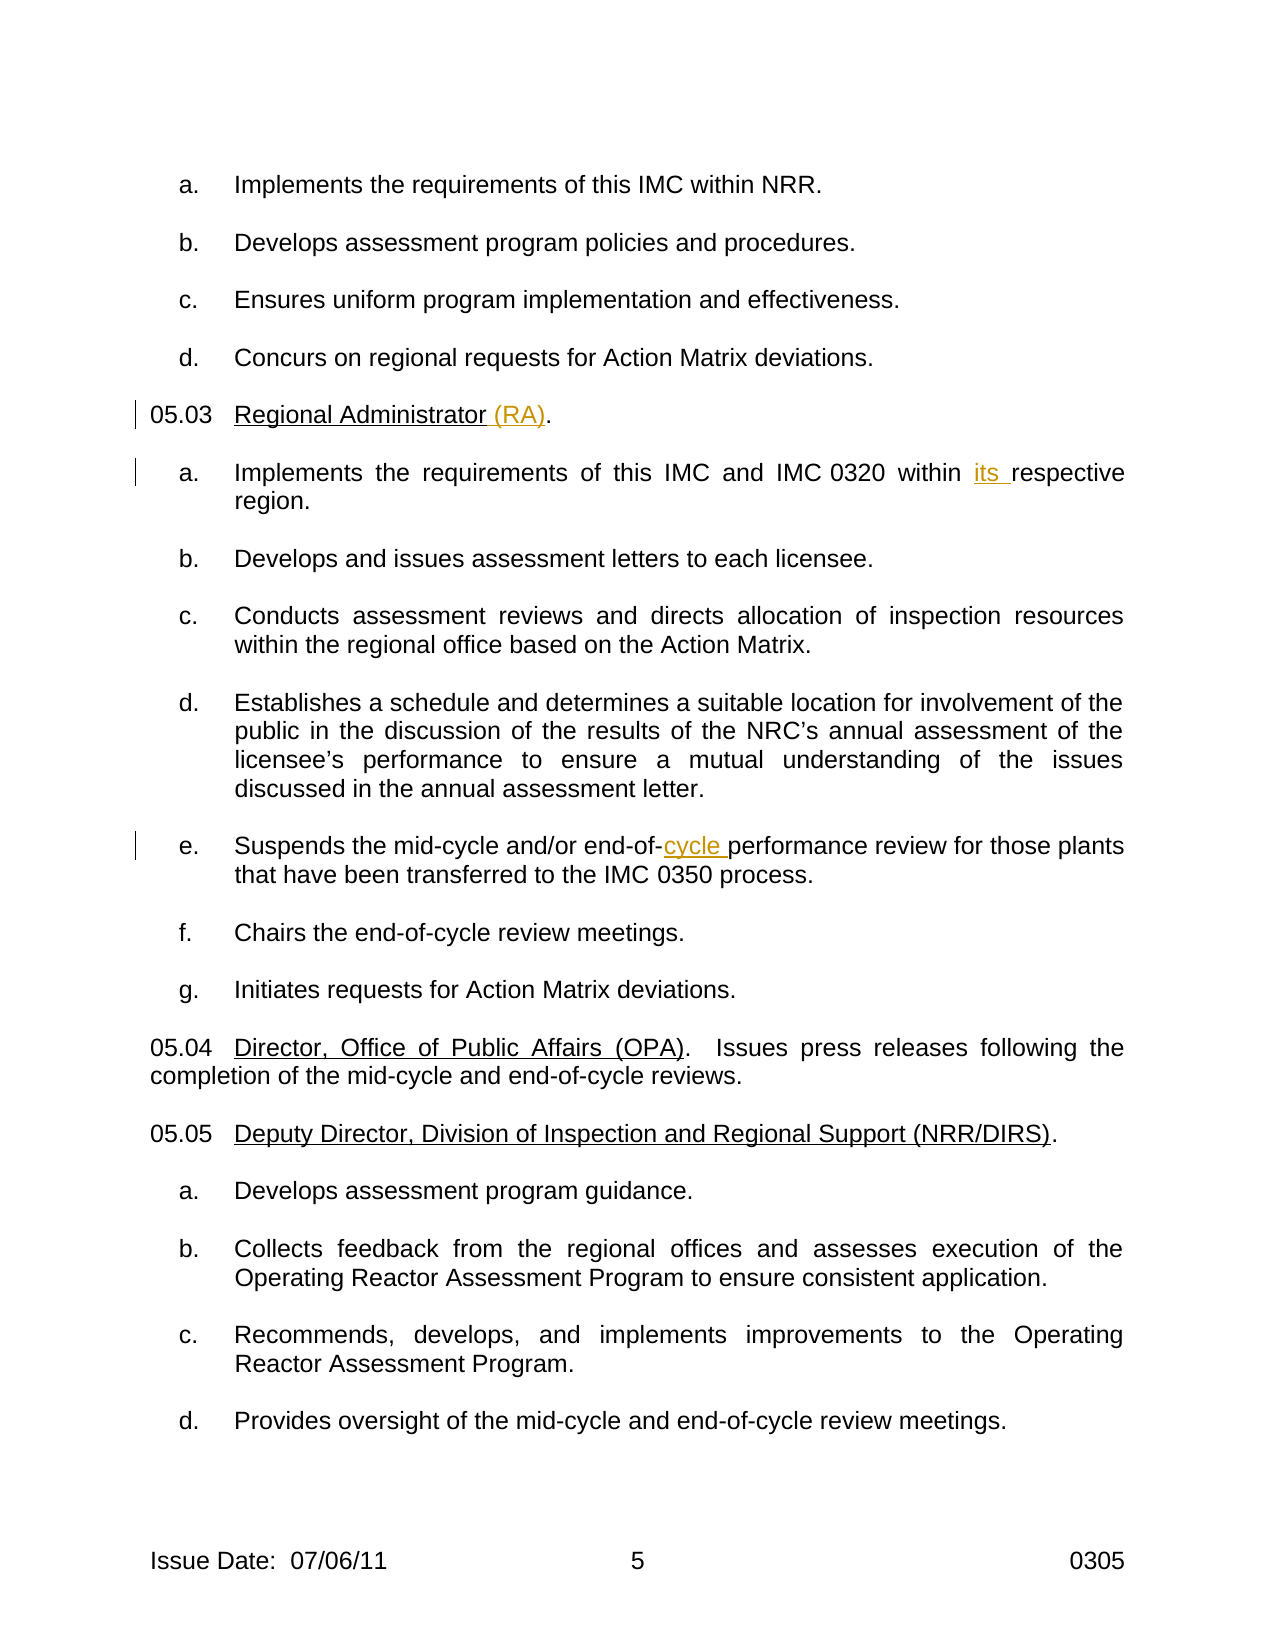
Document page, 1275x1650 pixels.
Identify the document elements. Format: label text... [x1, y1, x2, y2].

text b. Collects feedback from the regional offices and assesses execution of the Operating Reactor Assessment Program to ensure consistent application. [178, 1234, 1125, 1291]
text d. Provides oversight of the mid-cycle and end-of-cycle review meetings. [178, 1406, 1125, 1435]
text b. Develops assessment program policies and procedures. [178, 227, 1125, 256]
text g. Initiates requests for Action Matrix deviations. [178, 975, 1125, 1004]
text a. Implements the requirements of this IMC and IMC 0320 within respective region. [178, 457, 1125, 515]
text d. Concurs on regional requests for Action Matrix deviations. [178, 342, 1125, 371]
text d. Establishes a schedule and determines a suitable location for involvement of the public in the discussion of the results of the NRC’s annual assessment of the licensee’s performance to ensure a mutual understanding of the issues discussed in the annual assessment letter. [178, 687, 1125, 802]
text c. Recommends, develops, and implements improvements to the Operating Reactor Assessment Program. [178, 1320, 1125, 1377]
text a. Develops assessment program guidance. [178, 1176, 1125, 1205]
text b. Develops and issues assessment letters to each licensee. [178, 544, 1125, 572]
subtitle 05.04 Director, Office of Public Affairs (OPA) . Issues press releases following the completion of the mid-cycle and end-of-cycle reviews. [150, 1032, 1125, 1090]
text e. Suspends the mid-cycle and/or end-of-performance review for those plants that have been transferred to the IMC 0350 process. [178, 831, 1125, 889]
subtitle 05.05 Deputy Director, Division of Inspection and Regional Support (NRR/DIRS) . [150, 1119, 1125, 1147]
text c. Ensures uniform program implementation and effectiveness. [150, 285, 1125, 314]
text a. Implements the requirements of this IMC within NRR. [178, 170, 1125, 199]
text f. Chairs the end-of-cycle review meetings. [178, 917, 1125, 946]
subtitle 05.03 Regional Administrator . [150, 400, 1125, 429]
text c. Conducts assessment reviews and directs allocation of inspection resources within the regional office based on the Action Matrix. [178, 601, 1125, 659]
